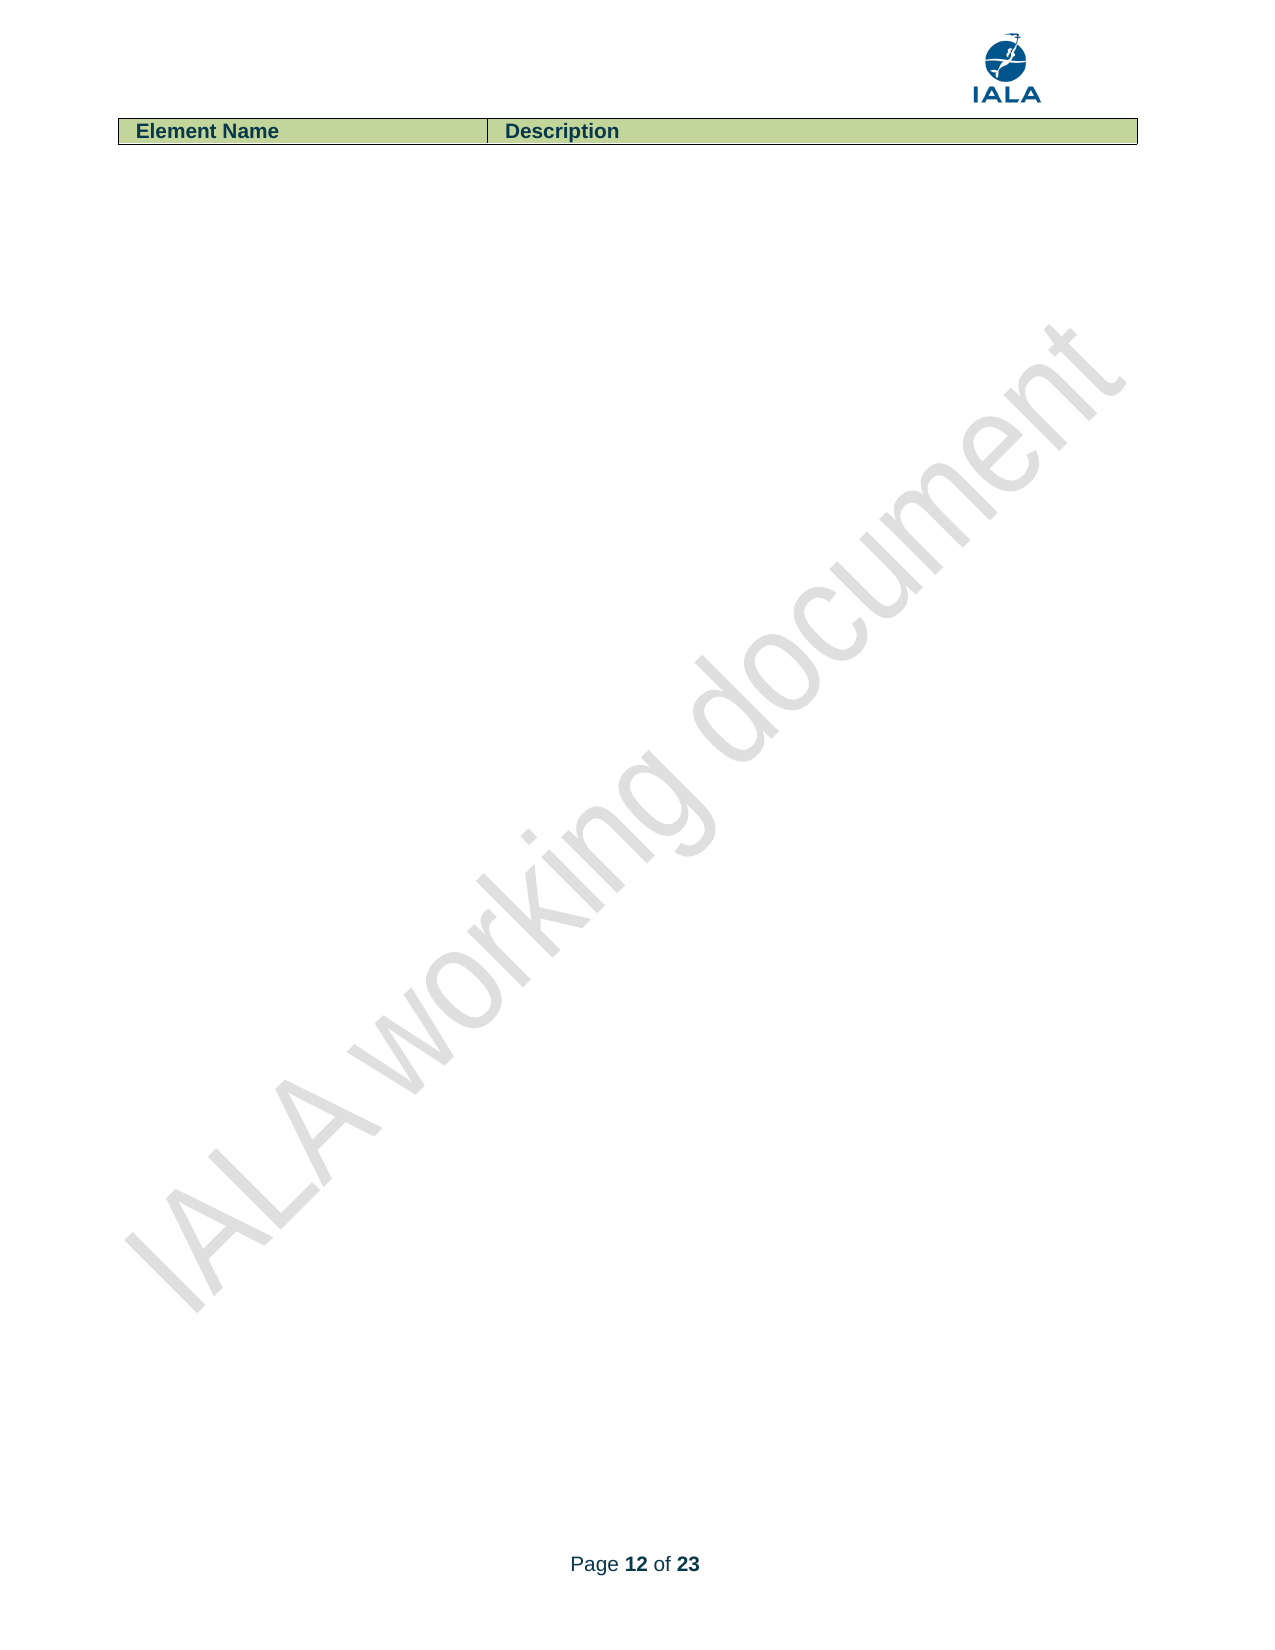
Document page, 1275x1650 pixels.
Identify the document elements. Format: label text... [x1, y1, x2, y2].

table_header Description [488, 119, 1137, 143]
table_header Element Name [119, 119, 487, 143]
picture [958, 25, 1053, 118]
